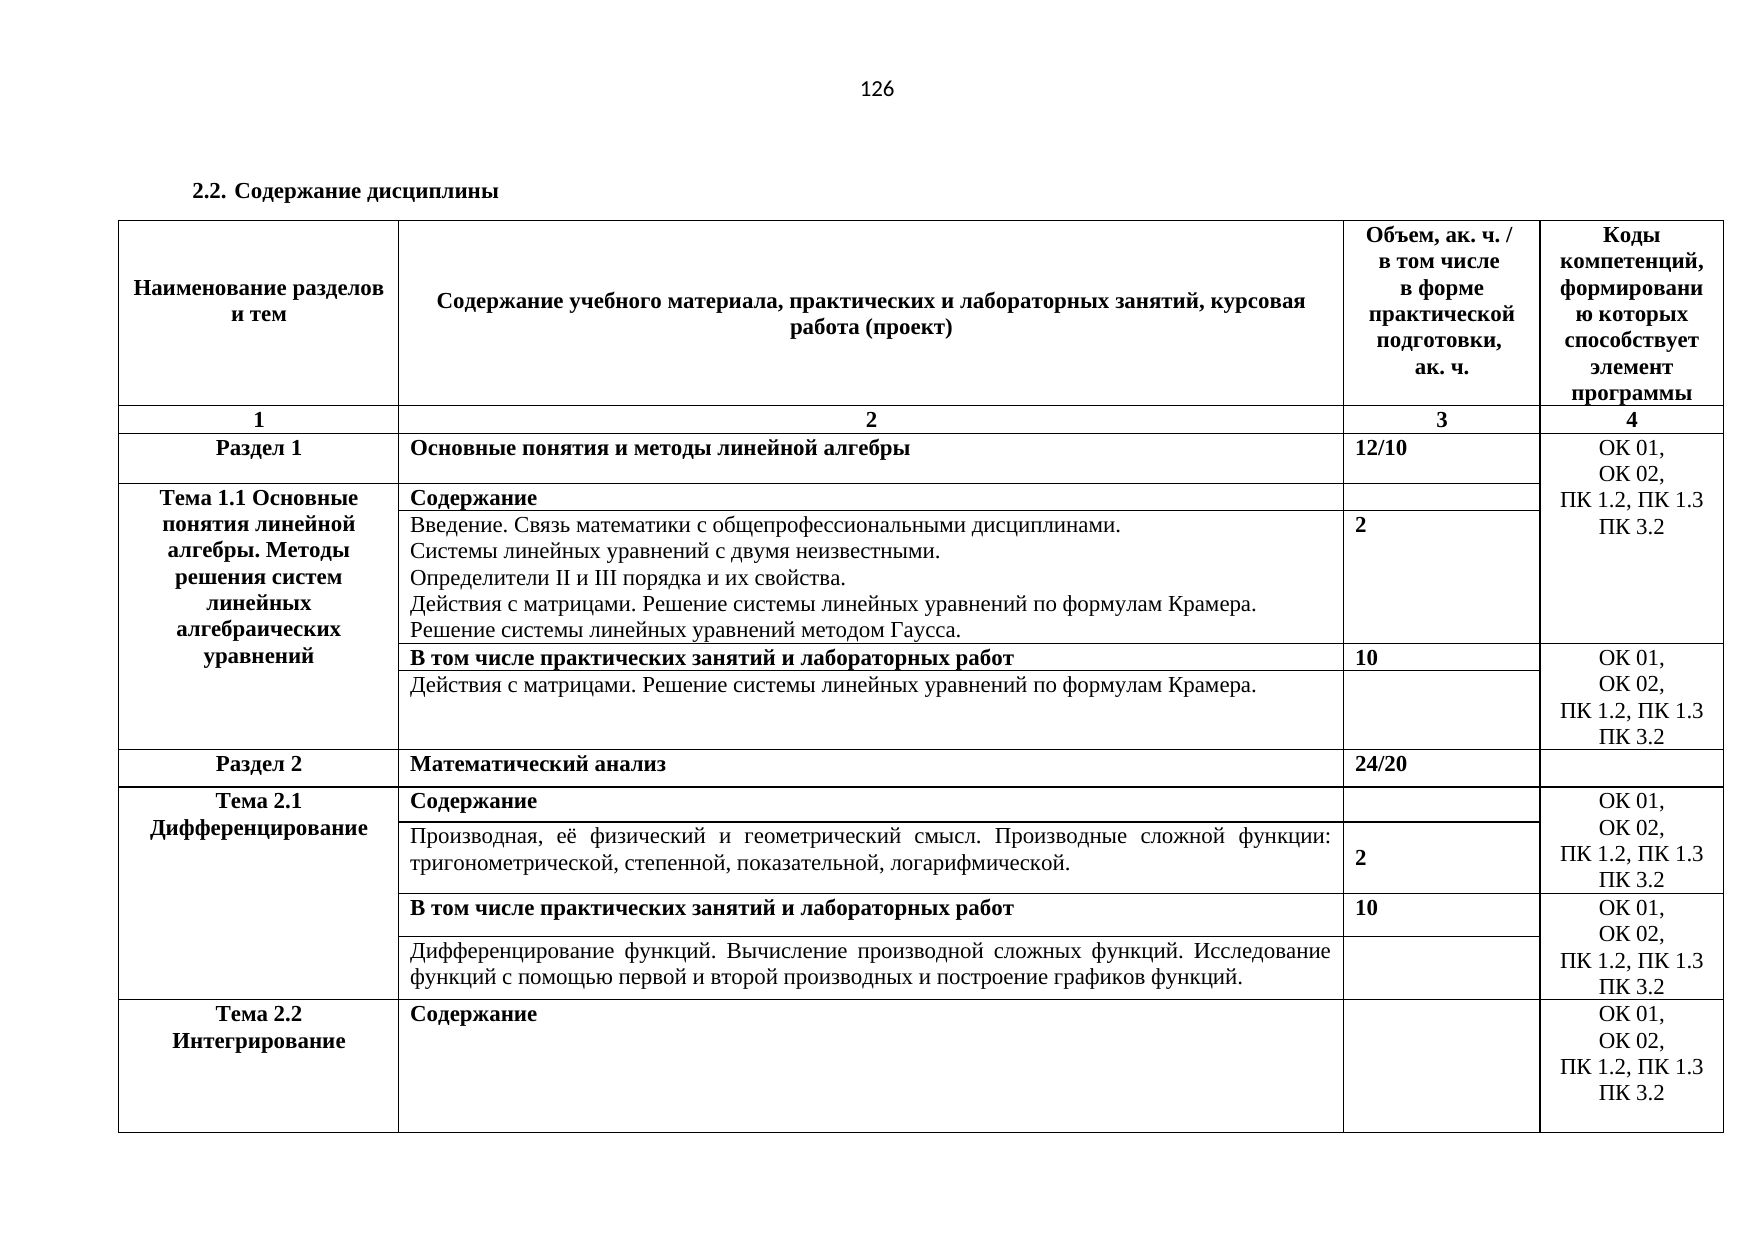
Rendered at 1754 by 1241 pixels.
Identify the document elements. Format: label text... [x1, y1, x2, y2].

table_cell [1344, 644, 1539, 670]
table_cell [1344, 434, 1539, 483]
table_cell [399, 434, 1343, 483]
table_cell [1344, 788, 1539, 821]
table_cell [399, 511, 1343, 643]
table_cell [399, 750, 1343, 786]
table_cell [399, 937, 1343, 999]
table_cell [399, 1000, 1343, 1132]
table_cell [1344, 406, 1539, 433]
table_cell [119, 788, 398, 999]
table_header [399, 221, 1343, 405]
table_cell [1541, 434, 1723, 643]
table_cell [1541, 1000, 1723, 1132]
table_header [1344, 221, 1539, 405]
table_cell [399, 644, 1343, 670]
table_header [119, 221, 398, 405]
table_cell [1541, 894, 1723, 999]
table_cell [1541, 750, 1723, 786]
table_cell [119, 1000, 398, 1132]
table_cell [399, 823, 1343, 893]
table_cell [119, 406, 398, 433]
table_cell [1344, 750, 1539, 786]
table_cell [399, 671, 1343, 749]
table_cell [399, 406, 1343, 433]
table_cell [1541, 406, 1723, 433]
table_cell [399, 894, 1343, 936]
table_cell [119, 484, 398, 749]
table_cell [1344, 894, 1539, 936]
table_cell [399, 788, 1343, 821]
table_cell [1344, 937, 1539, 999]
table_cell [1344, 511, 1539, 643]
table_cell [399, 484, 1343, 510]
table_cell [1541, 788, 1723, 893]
list Содержание дисциплины [192, 177, 1636, 203]
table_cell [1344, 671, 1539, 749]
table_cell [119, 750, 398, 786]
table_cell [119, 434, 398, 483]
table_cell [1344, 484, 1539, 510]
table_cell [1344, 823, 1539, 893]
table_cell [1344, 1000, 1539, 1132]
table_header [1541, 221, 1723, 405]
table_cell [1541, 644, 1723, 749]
